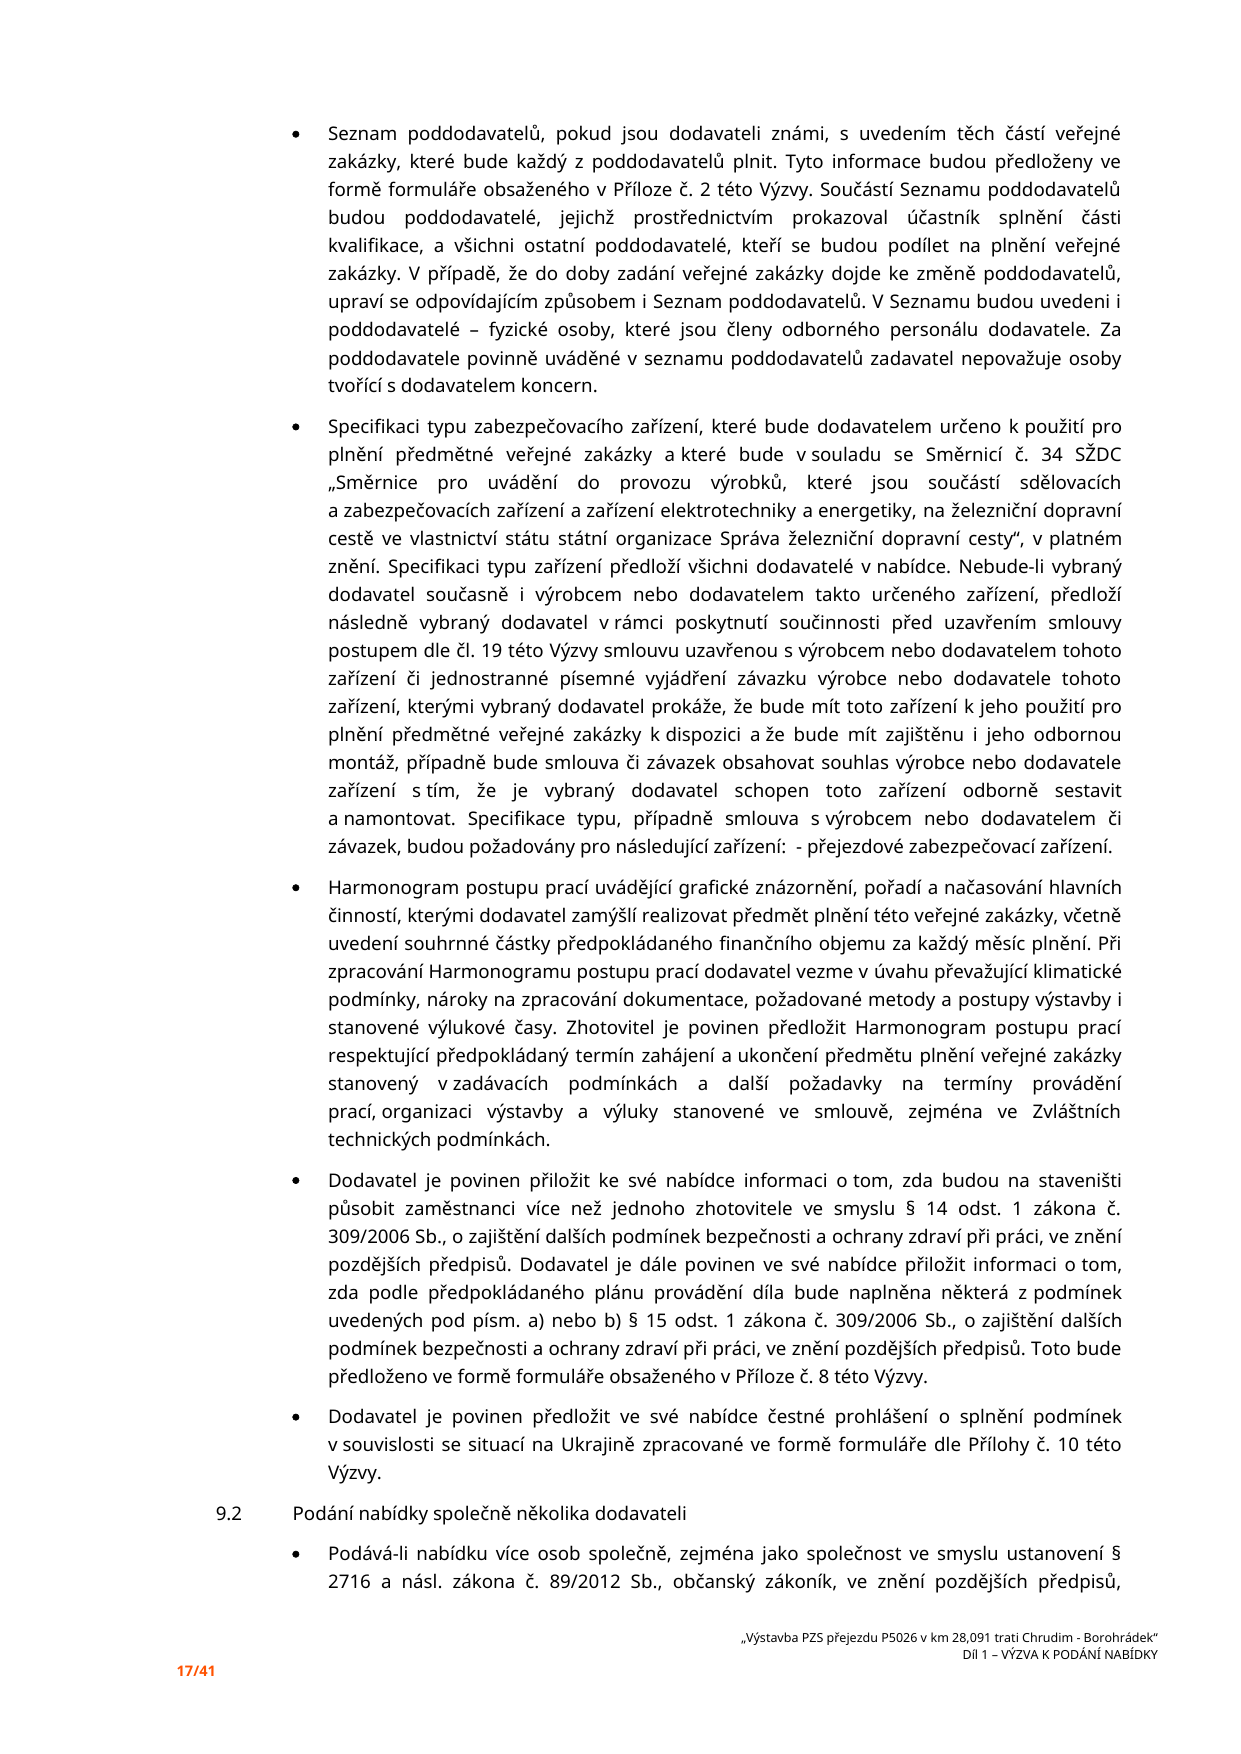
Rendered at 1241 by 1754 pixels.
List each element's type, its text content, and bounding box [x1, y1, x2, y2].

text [292, 1541, 1122, 1594]
text Dodavatel je povinen předložit ve své nabídce čestné prohlášení o splnění podmínek v souvislosti se situací na Ukrajině zpracované ve formě formuláře dle Přílohy č. 10 této Výzvy. [292, 1403, 1122, 1485]
text Harmonogram postupu prací uvádějící grafické znázornění, pořadí a načasování hlavních činností, kterými dodavatel zamýšlí realizovat předmět plnění této veřejné zakázky, včetně uvedení souhrnné částky předpokládaného finančního objemu za každý měsíc plnění. Při zpracování Harmonogramu postupu prací dodavatel vezme v úvahu převažující klimatické podmínky, nároky na zpracování dokumentace, požadované metody a postupy výstavby i stanovené výlukové časy. Zhotovitel je povinen předložit Harmonogram postupu prací respektující předpokládaný termín zahájení a ukončení předmětu plnění veřejné zakázky stanovený v zadávacích podmínkách a další požadavky na termíny provádění prací, organizaci výstavby a výluky stanovené ve smlouvě, zejména ve Zvláštních technických podmínkách. [292, 874, 1122, 1152]
text Seznam poddodavatelů, pokud jsou dodavateli známi, s uvedením těch částí veřejné zakázky, které bude každý z poddodavatelů plnit. Tyto informace budou předloženy ve formě formuláře obsaženého v Příloze č. 2 této Výzvy. Součástí Seznamu poddodavatelů budou poddodavatelé, jejichž prostřednictvím prokazoval účastník splnění části kvalifikace, a všichni ostatní poddodavatelé, kteří se budou podílet na plnění veřejné zakázky. V případě, že do doby zadání veřejné zakázky dojde ke změně poddodavatelů, upraví se odpovídajícím způsobem i Seznam poddodavatelů. V Seznamu budou uvedeni i poddodavatelé – fyzické osoby, které jsou členy odborného personálu dodavatele. Za poddodavatele povinně uváděné v seznamu poddodavatelů zadavatel nepovažuje osoby tvořící s dodavatelem koncern. [292, 121, 1122, 398]
text Dodavatel je povinen přiložit ke své nabídce informaci o tom, zda budou na staveništi působit zaměstnanci více než jednoho zhotovitele ve smyslu § 14 odst. 1 zákona č. 309/2006 Sb., o zajištění dalších podmínek bezpečnosti a ochrany zdraví při práci, ve znění pozdějších předpisů. Dodavatel je dále povinen ve své nabídce přiložit informaci o tom, zda podle předpokládaného plánu provádění díla bude naplněna některá z podmínek uvedených pod písm. a) nebo b) § 15 odst. 1 zákona č. 309/2006 Sb., o zajištění dalších podmínek bezpečnosti a ochrany zdraví při práci, ve znění pozdějších předpisů. Toto bude předloženo ve formě formuláře obsaženého v Příloze č. 8 této Výzvy. [292, 1167, 1122, 1388]
text Podání nabídky společně několika dodavateli [216, 1500, 1122, 1526]
text Specifikaci typu zabezpečovacího zařízení, které bude dodavatelem určeno k použití pro plnění předmětné veřejné zakázky a které bude v souladu se Směrnicí č. 34 SŽDC „Směrnice pro uvádění do provozu výrobků, které jsou součástí sdělovacích a zabezpečovacích zařízení a zařízení elektrotechniky a energetiky, na železniční dopravní cestě ve vlastnictví státu státní organizace Správa železniční dopravní cesty“, v platném znění. Specifikaci typu zařízení předloží všichni dodavatelé v nabídce. Nebude-li vybraný dodavatel současně i výrobcem nebo dodavatelem takto určeného zařízení, předloží následně vybraný dodavatel v rámci poskytnutí součinnosti před uzavřením smlouvy postupem dle čl. 19 této Výzvy smlouvu uzavřenou s výrobcem nebo dodavatelem tohoto zařízení či jednostranné písemné vyjádření závazku výrobce nebo dodavatele tohoto zařízení, kterými vybraný dodavatel prokáže, že bude mít toto zařízení k jeho použití pro plnění předmětné veřejné zakázky k dispozici a že bude mít zajištěnu i jeho odbornou montáž, případně bude smlouva či závazek obsahovat souhlas výrobce nebo dodavatele zařízení s tím, že je vybraný dodavatel schopen toto zařízení odborně sestavit a namontovat. Specifikace typu, případně smlouva s výrobcem nebo dodavatelem či závazek, budou požadovány pro následující zařízení: - přejezdové zabezpečovací zařízení. [292, 413, 1122, 859]
